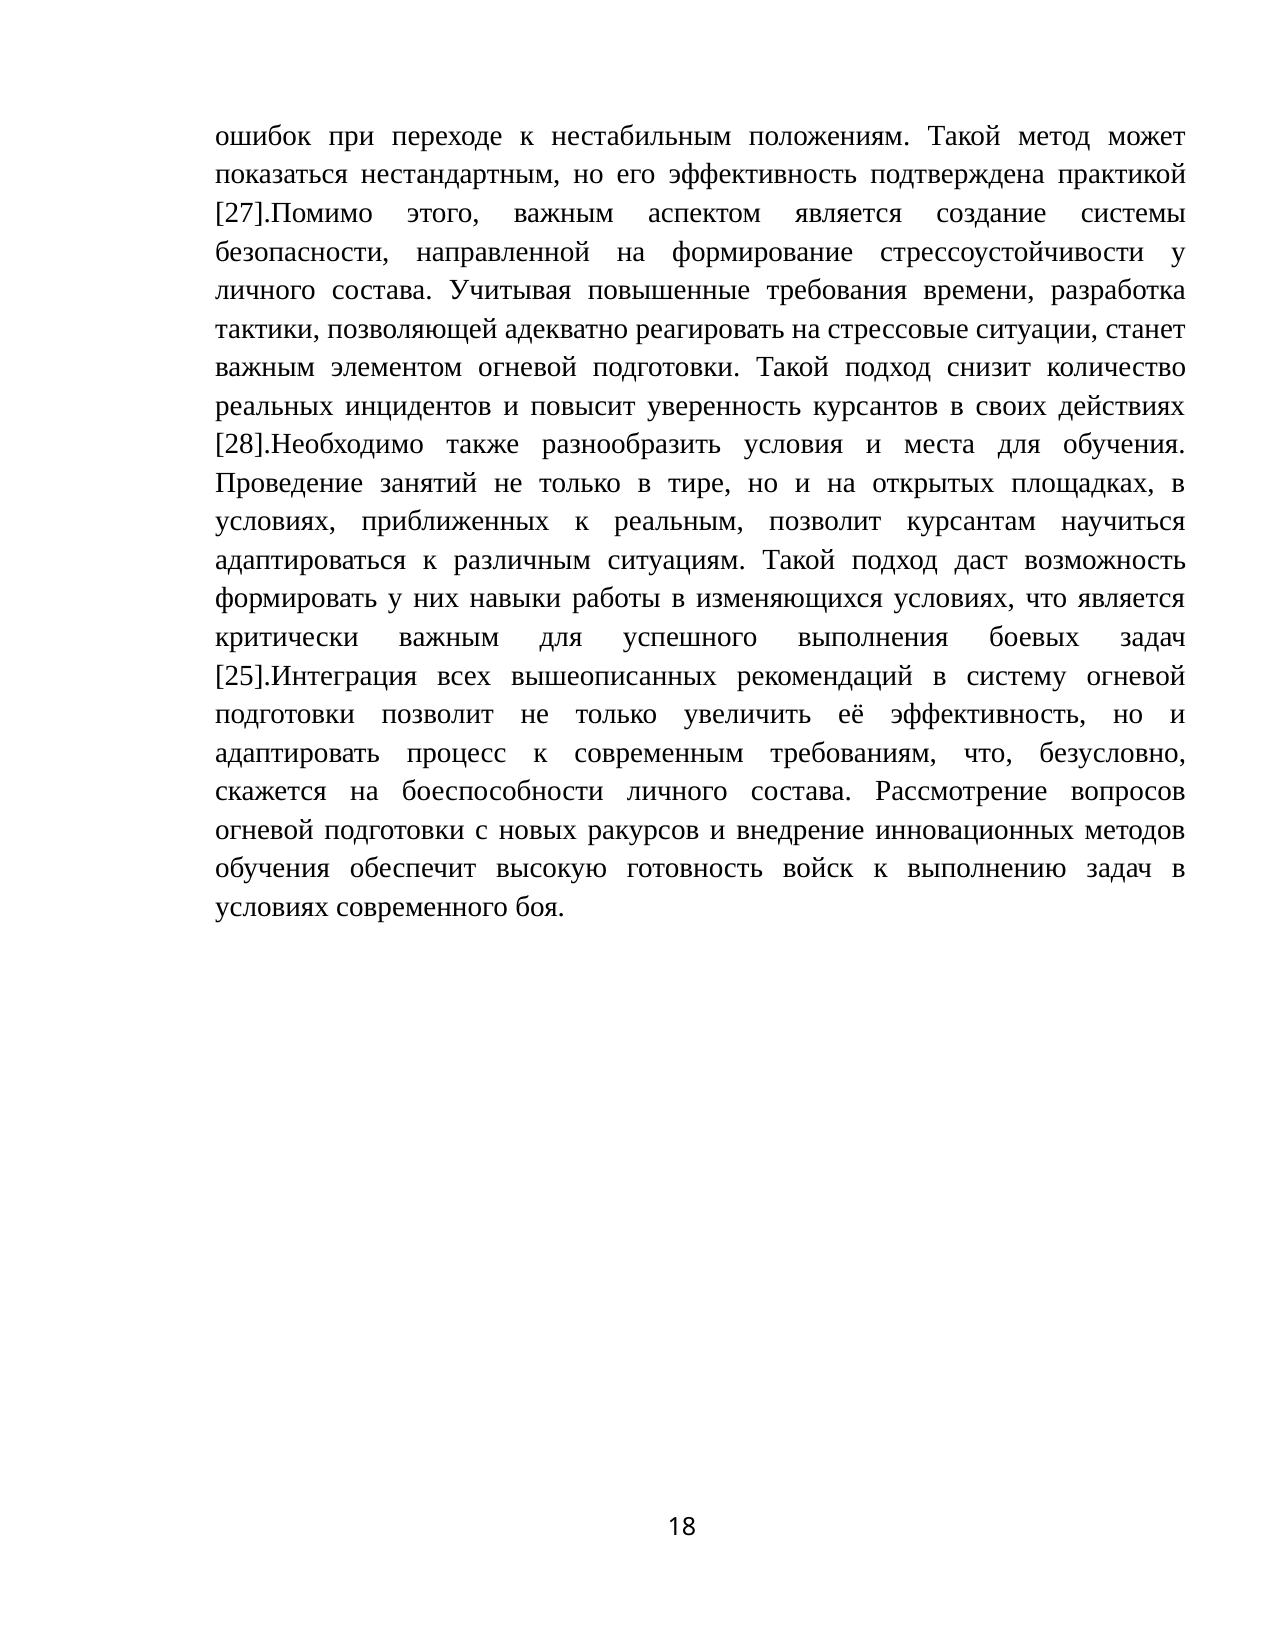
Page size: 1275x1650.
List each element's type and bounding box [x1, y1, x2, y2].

text [215, 118, 1186, 922]
